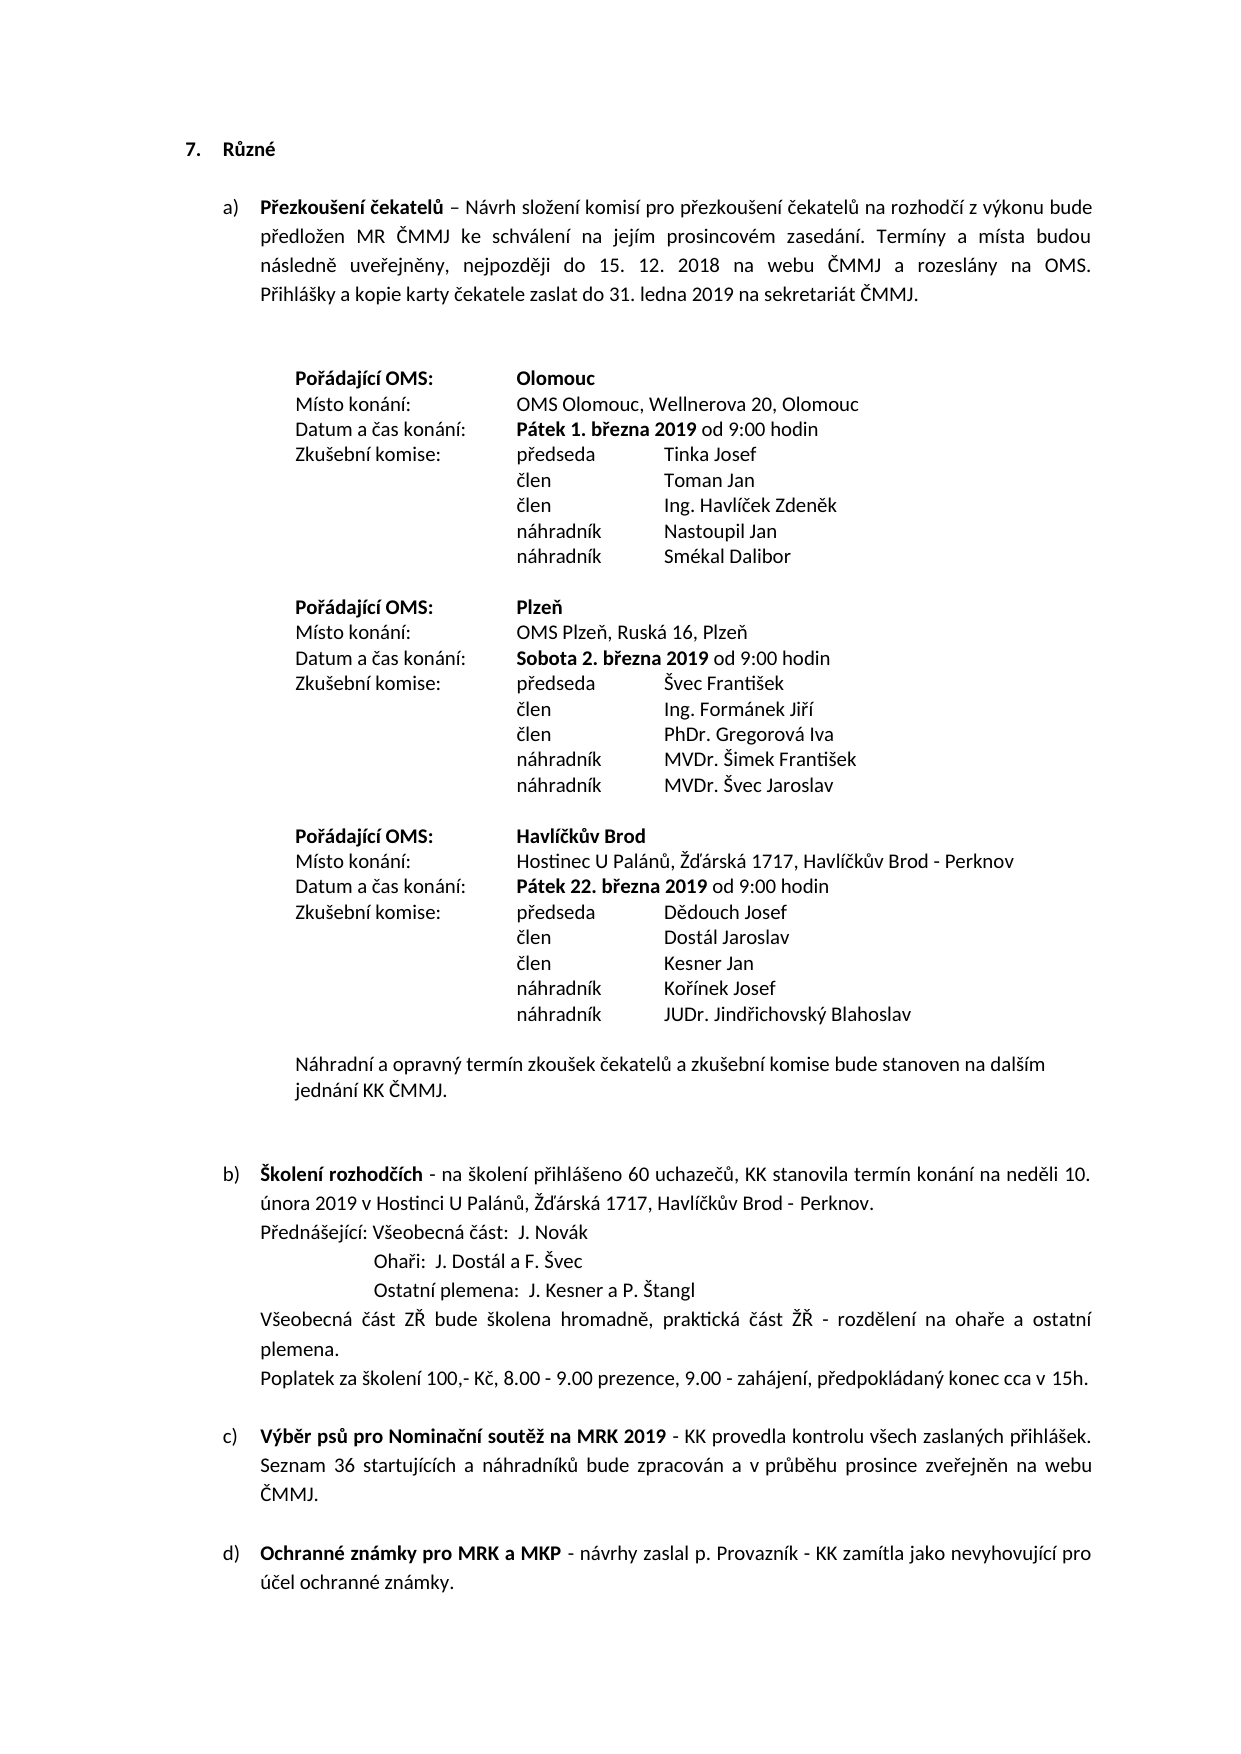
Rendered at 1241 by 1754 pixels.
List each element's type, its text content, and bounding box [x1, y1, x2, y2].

text Pořádající OMS: Plzeň [295, 594, 1092, 619]
text náhradník Nastoupil Jan [443, 518, 1092, 543]
text náhradník MVDr. Švec Jaroslav [446, 772, 1092, 797]
text Náhradní a opravný termín zkoušek čekatelů a zkušební komise bude stanoven na dalším [221, 1052, 1092, 1077]
list Ohaři: J. Dostál a F. Švec [260, 1248, 1092, 1274]
text člen PhDr. Gregorová Iva [295, 721, 1092, 747]
text Zkušební komise: předseda Tinka Josef [295, 442, 1092, 467]
text člen Toman Jan [295, 467, 1092, 492]
list Přednášející: Všeobecná část: J. Novák [260, 1219, 1092, 1244]
text náhradník Smékal Dalibor [446, 543, 1092, 569]
text Místo konání: Hostinec U Palánů, Žďárská 1717, Havlíčkův Brod - Perknov [295, 848, 1092, 874]
text člen Kesner Jan [295, 950, 1092, 975]
list Různé [185, 136, 1092, 161]
text člen Ing. Havlíček Zdeněk [295, 492, 1092, 518]
list Školení rozhodčích - na školení přihlášeno 60 uchazečů, KK stanovila termín konání na neděli 10. února 2019 v Hostinci U Palánů, Žďárská 1717, Havlíčkův Brod - Perknov. [223, 1161, 1092, 1215]
text Pořádající OMS: Olomouc [295, 365, 1092, 391]
text náhradník MVDr. Šimek František [443, 747, 1092, 772]
text jednání KK ČMMJ. [221, 1077, 1092, 1102]
list Poplatek za školení 100,- Kč, 8.00 - 9.00 prezence, 9.00 - zahájení, předpokládaný konec cca v 15h. [260, 1365, 1092, 1390]
text Pořádající OMS: Havlíčkův Brod [295, 823, 1092, 848]
text Místo konání: OMS Plzeň, Ruská 16, Plzeň [295, 619, 1092, 645]
text Datum a čas konání: Sobota 2. března 2019 od 9:00 hodin [295, 645, 1092, 670]
text Datum a čas konání: Pátek 1. března 2019 od 9:00 hodin [295, 416, 1092, 442]
list Ostatní plemena: J. Kesner a P. Štangl [260, 1277, 1092, 1303]
text člen Dostál Jaroslav [295, 924, 1092, 950]
list Všeobecná část ZŘ bude školena hromadně, praktická část ŽŘ - rozdělení na ohaře a ostatní plemena. [260, 1307, 1092, 1361]
text náhradník JUDr. Jindřichovský Blahoslav [446, 1001, 1092, 1026]
list Výběr psů pro Nominační soutěž na MRK 2019 - KK provedla kontrolu všech zaslaných přihlášek. Seznam 36 startujících a náhradníků bude zpracován a v průběhu prosince zveřejněn na webu ČMMJ. [223, 1423, 1092, 1507]
list Ochranné známky pro MRK a MKP - návrhy zaslal p. Provazník - KK zamítla jako nevyhovující pro účel ochranné známky. [223, 1540, 1092, 1594]
text Zkušební komise: předseda Dědouch Josef [295, 899, 1092, 924]
text Datum a čas konání: Pátek 22. března 2019 od 9:00 hodin [295, 874, 1092, 899]
text Místo konání: OMS Olomouc, Wellnerova 20, Olomouc [295, 391, 1092, 416]
text Zkušební komise: předseda Švec František [295, 670, 1092, 696]
text člen Ing. Formánek Jiří [295, 696, 1092, 721]
text náhradník Kořínek Josef [443, 975, 1092, 1001]
list Přezkoušení čekatelů – Návrh složení komisí pro přezkoušení čekatelů na rozhodčí z výkonu bude předložen MR ČMMJ ke schválení na jejím prosincovém zasedání. Termíny a místa budou následně uveřejněny, nejpozději do 15. 12. 2018 na webu ČMMJ a rozeslány na OMS. Přihlášky a kopie karty čekatele zaslat do 31. ledna 2019 na sekretariát ČMMJ. [223, 194, 1092, 307]
